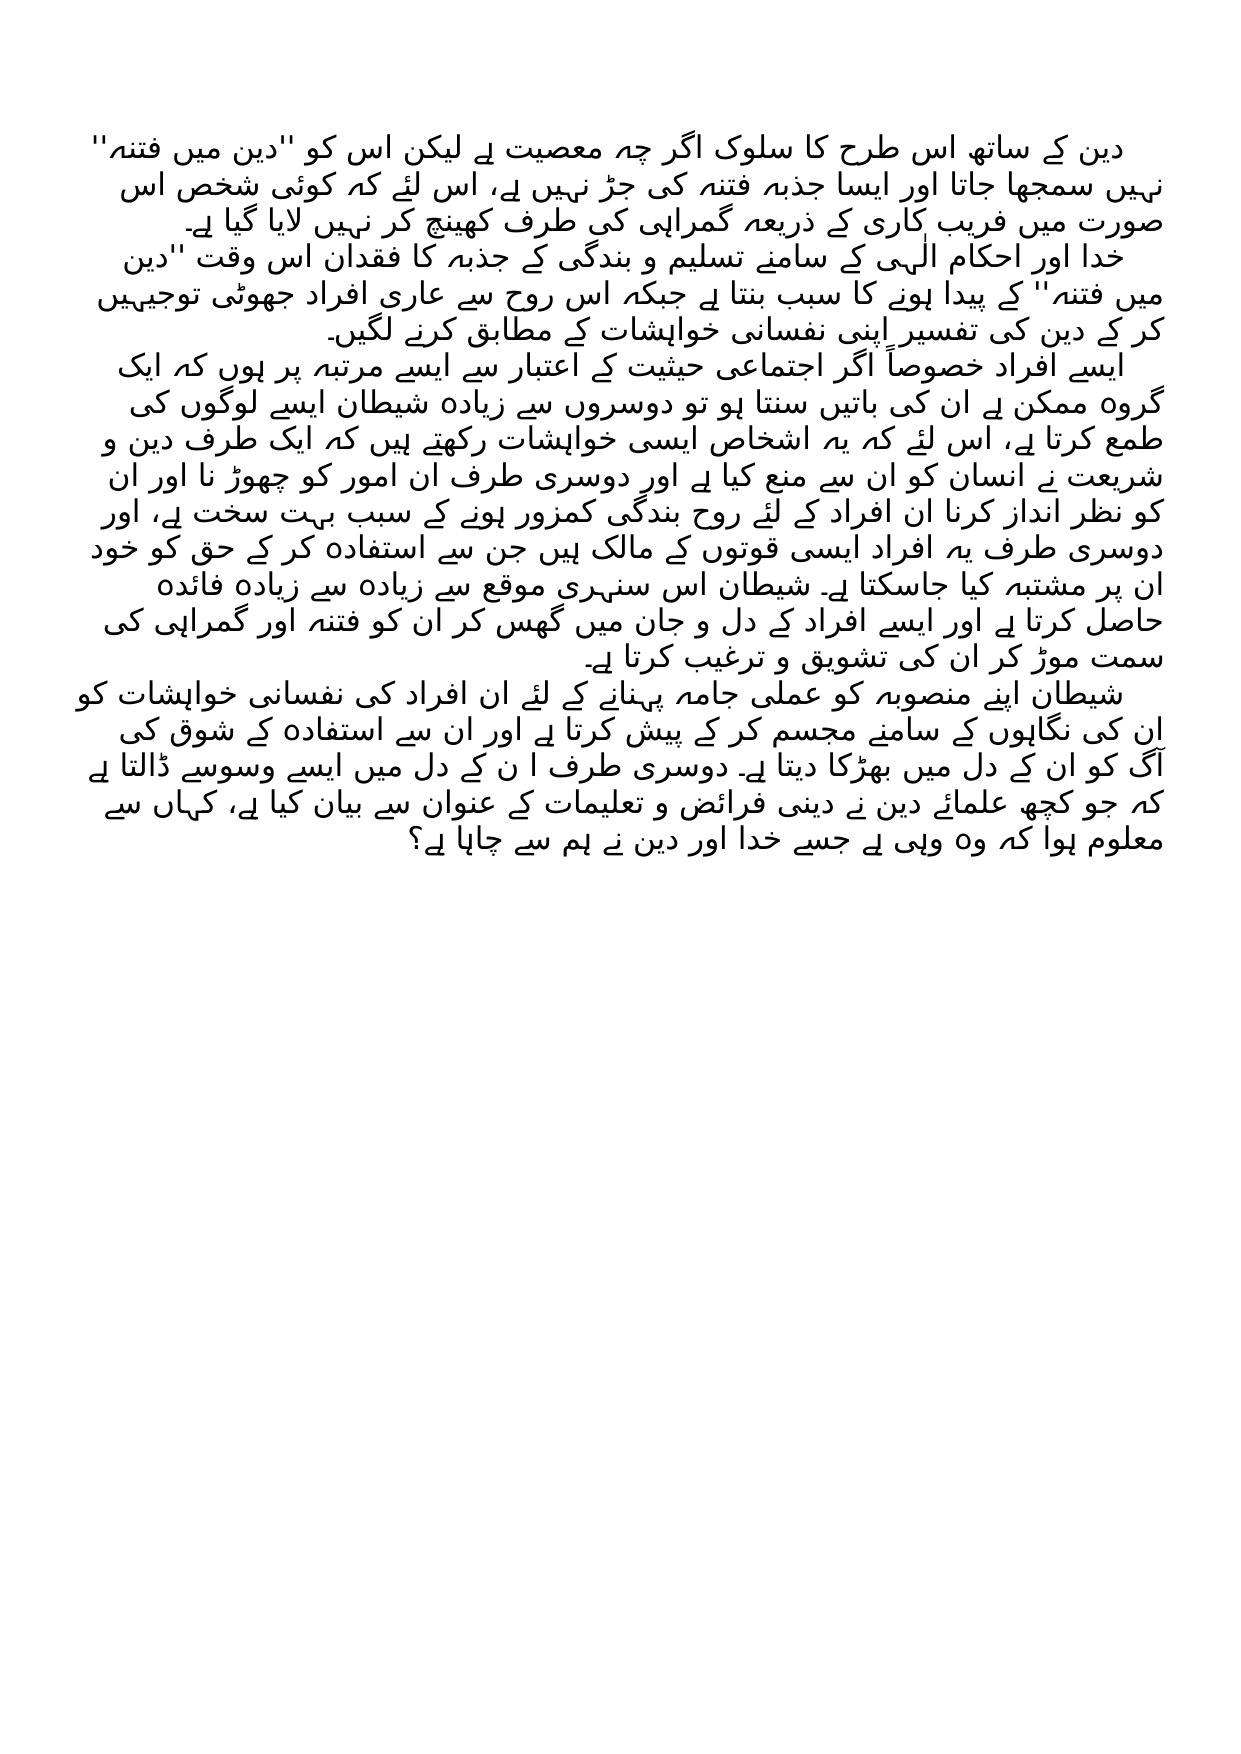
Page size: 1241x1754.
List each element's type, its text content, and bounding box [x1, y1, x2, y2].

text خدا اور احکام الٰہی کے سامنے تسلیم و بندگی کے جذبہ کا فقدان اس وقت ''دین میں فتنہ'' کے پیدا ہونے کا سبب بنتا ہے جبکہ اس روح سے عاری افراد جھوٹی توجیہیں کر کے دین کی تفسیر اپنی نفسانی خواہشات کے مطابق کرنے لگیں۔ [75, 239, 1165, 348]
text شیطان اپنے منصوبہ کو عملی جامہ پہنانے کے لئے ان افراد کی نفسانی خواہشات کو ان کی نگاہوں کے سامنے مجسم کر کے پیش کرتا ہے اور ان سے استفادہ کے شوق کی آگ کو ان کے دل میں بھڑکا دیتا ہے۔ دوسری طرف ا ن کے دل میں ایسے وسوسے ڈالتا ہے کہ جو کچھ علمائے دین نے دینی فرائض و تعلیمات کے عنوان سے بیان کیا ہے، کہاں سے معلوم ہوا کہ وہ وہی ہے جسے خدا اور دین نے ہم سے چاہا ہے؟ [75, 675, 1165, 857]
text ایسے افراد خصوصاً اگر اجتماعی حیثیت کے اعتبار سے ایسے مرتبہ پر ہوں کہ ایک گروہ ممکن ہے ان کی باتیں سنتا ہو تو دوسروں سے زیادہ شیطان ایسے لوگوں کی طمع کرتا ہے، اس لئے کہ یہ اشخاص ایسی خواہشات رکھتے ہیں کہ ایک طرف دین و شریعت نے انسان کو ان سے منع کیا ہے اور دوسری طرف ان امور کو چھوڑ نا اور ان کو نظر انداز کرنا ان افراد کے لئے روح بندگی کمزور ہونے کے سبب بہت سخت ہے، اور دوسری طرف یہ افراد ایسی قوتوں کے مالک ہیں جن سے استفادہ کر کے حق کو خود ان پر مشتبہ کیا جاسکتا ہے۔ شیطان اس سنہری موقع سے زیادہ سے زیادہ فائدہ حاصل کرتا ہے اور ایسے افراد کے دل و جان میں گھس کر ان کو فتنہ اور گمراہی کی سمت موڑ کر ان کی تشویق و ترغیب کرتا ہے۔ [75, 348, 1165, 675]
text دین کے ساتھ اس طرح کا سلوک اگر چہ معصیت ہے لیکن اس کو ''دین میں فتنہ'' نہیں سمجھا جاتا اور ایسا جذبہ فتنہ کی جڑ نہیں ہے، اس لئے کہ کوئی شخص اس صورت میں فریب کاری کے ذریعہ گمراہی کی طرف کھینچ کر نہیں لایا گیا ہے۔ [75, 130, 1165, 239]
